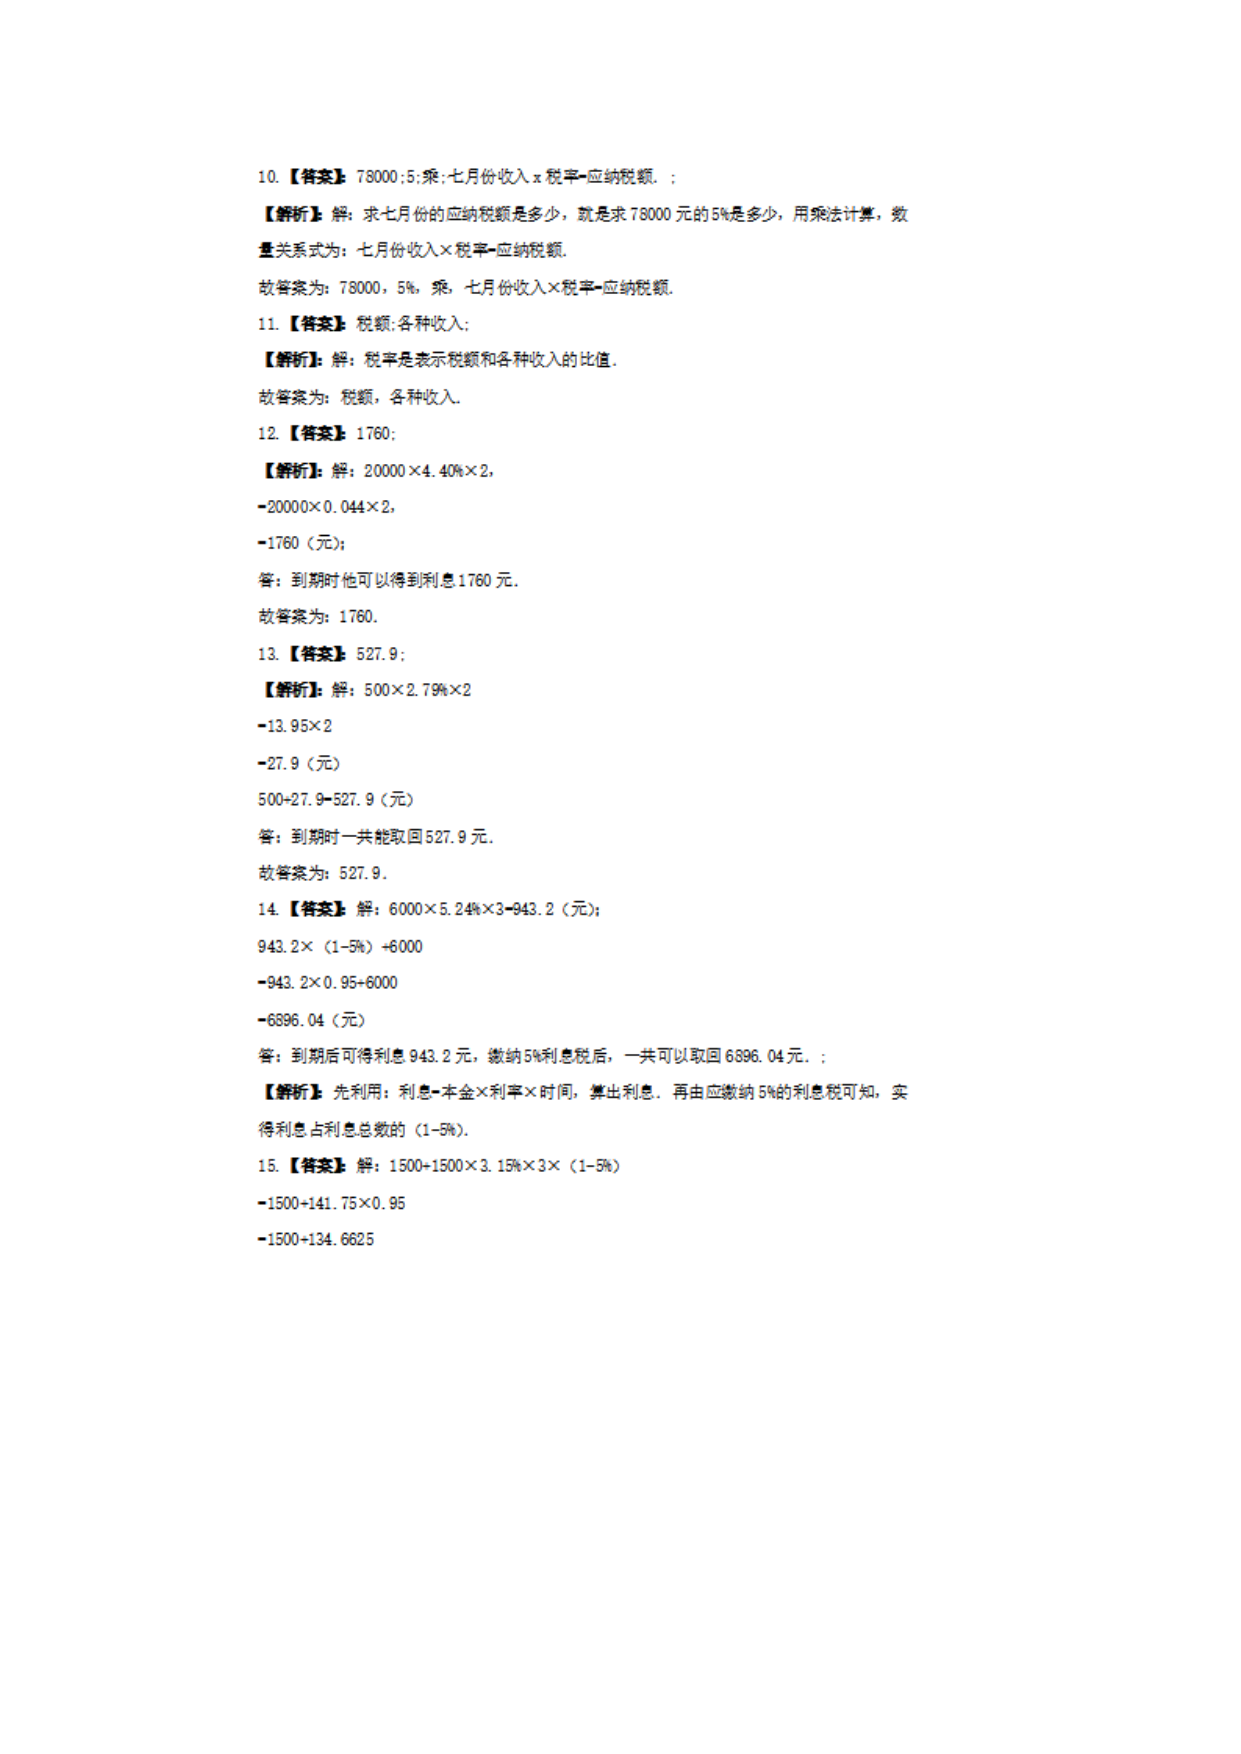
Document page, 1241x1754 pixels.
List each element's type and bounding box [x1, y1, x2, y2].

picture [233, 162, 1007, 1247]
